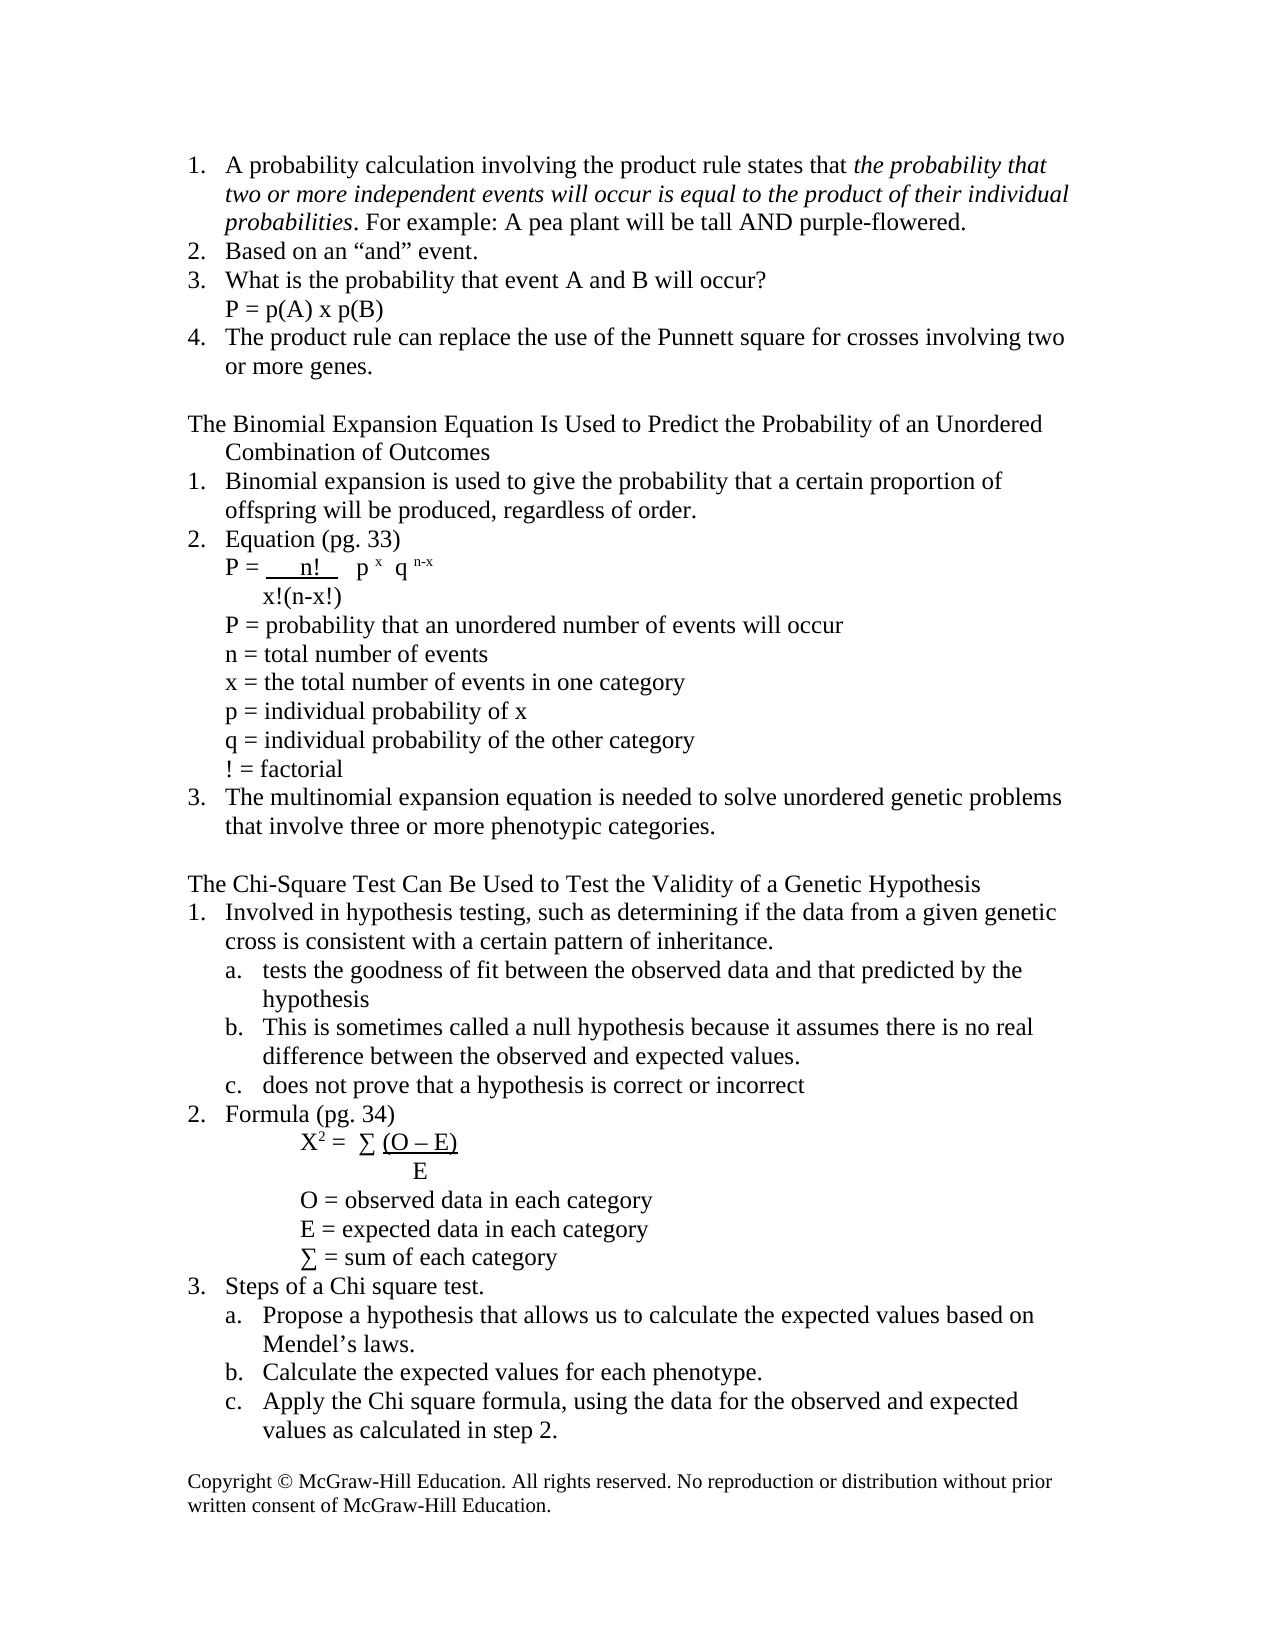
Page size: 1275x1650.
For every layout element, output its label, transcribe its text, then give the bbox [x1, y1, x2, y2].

text 3. The multinomial expansion equation is needed to solve unordered genetic problems that involve three or more phenotypic categories. [187, 782, 1087, 840]
text E = expected data in each category [187, 1214, 1087, 1242]
text 2. Formula (pg. 34) [187, 1099, 1087, 1127]
text 2. Equation (pg. 33) [187, 524, 1087, 552]
text 2. Based on an “and” event. [187, 236, 1087, 265]
text ∑ = sum of each category [187, 1242, 1087, 1271]
text p = individual probability of x [187, 696, 1087, 725]
text 1. Involved in hypothesis testing, such as determining if the data from a given genetic cross is consistent with a certain pattern of inheritance. [187, 897, 1087, 955]
text 1. Binomial expansion is used to give the probability that a certain proportion of offspring will be produced, regardless of order. [187, 466, 1087, 524]
text P = p(A) x p(B) [187, 294, 1087, 322]
text b. Calculate the expected values for each phenotype. [187, 1357, 1087, 1386]
text x!(n-x!) [187, 581, 1087, 610]
text q = individual probability of the other category [187, 725, 1087, 754]
text a. Propose a hypothesis that allows us to calculate the expected values based on Mendel’s laws. [187, 1300, 1087, 1357]
text ! = factorial [187, 754, 1087, 782]
text b. This is sometimes called a null hypothesis because it assumes there is no real difference between the observed and expected values. [187, 1012, 1087, 1070]
text 3. What is the probability that event A and B will occur? [187, 265, 1087, 294]
text 4. The product rule can replace the use of the Punnett square for crosses involving two or more genes. [187, 322, 1087, 380]
text O = observed data in each category [187, 1185, 1087, 1214]
text The Chi-Square Test Can Be Used to Test the Validity of a Genetic Hypothesis [187, 869, 1087, 897]
text a. tests the goodness of fit between the observed data and that predicted by the hypothesis [187, 955, 1087, 1012]
text 1. A probability calculation involving the product rule states that the probability that two or more independent events will occur is equal to the product of their individual probabilities. For example: A pea plant will be tall AND purple-flowered. [187, 150, 1087, 236]
text x = the total number of events in one category [187, 667, 1087, 696]
text c. Apply the Chi square formula, using the data for the observed and expected values as calculated in step 2. [187, 1386, 1087, 1444]
text n = total number of events [187, 639, 1087, 667]
text P = n! p x q n-x [187, 552, 1087, 581]
text P = probability that an unordered number of events will occur [187, 610, 1087, 639]
text E [187, 1156, 1087, 1185]
text The Binomial Expansion Equation Is Used to Predict the Probability of an Unordered Combination of Outcomes [187, 409, 1087, 466]
text 3. Steps of a Chi square test. [187, 1271, 1087, 1300]
text c. does not prove that a hypothesis is correct or incorrect [187, 1070, 1087, 1099]
text Χ2 = ∑ (O – E) [187, 1127, 1087, 1156]
